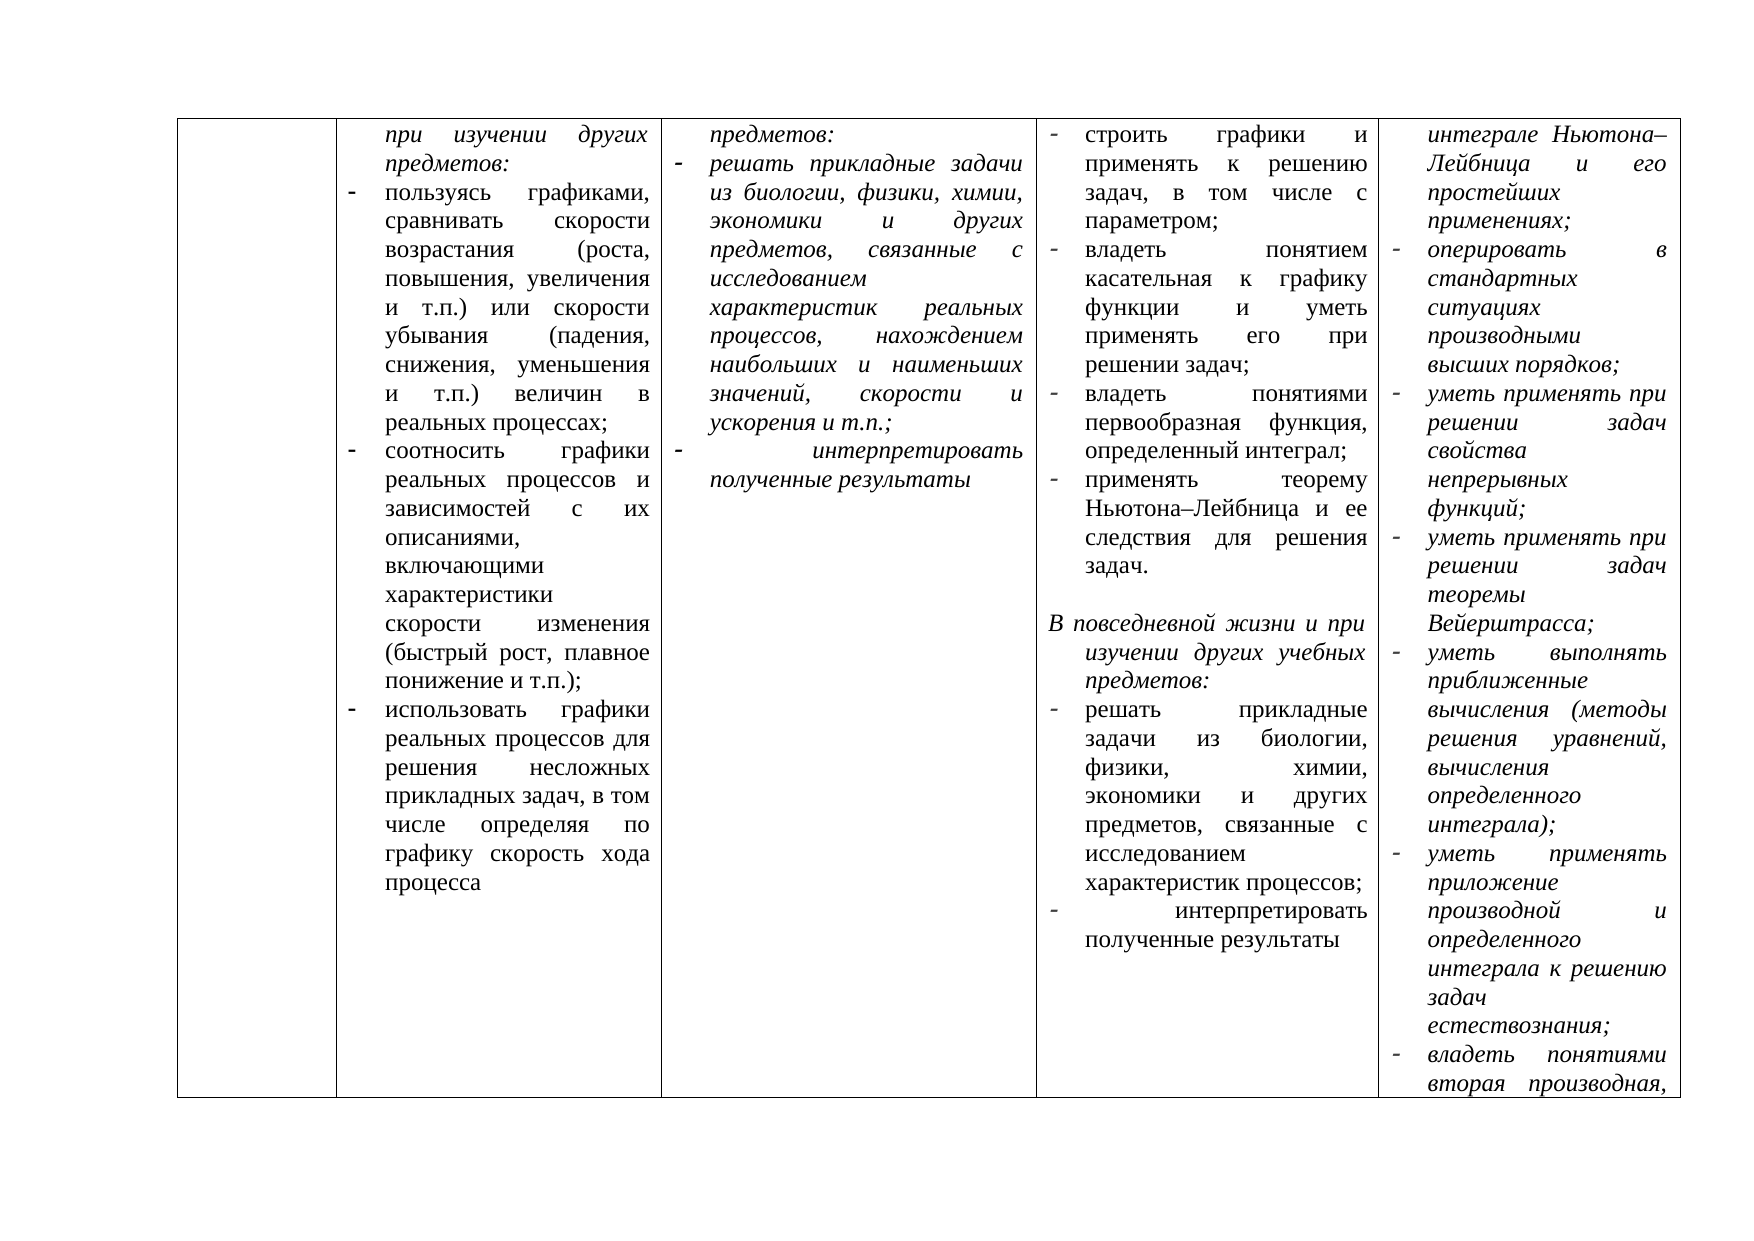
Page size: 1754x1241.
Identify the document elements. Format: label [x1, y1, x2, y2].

table_cell [337, 119, 661, 1097]
table_cell [1379, 119, 1680, 1097]
table_cell [178, 119, 336, 1097]
table_cell [1037, 119, 1378, 1097]
table_cell [662, 119, 1036, 1097]
